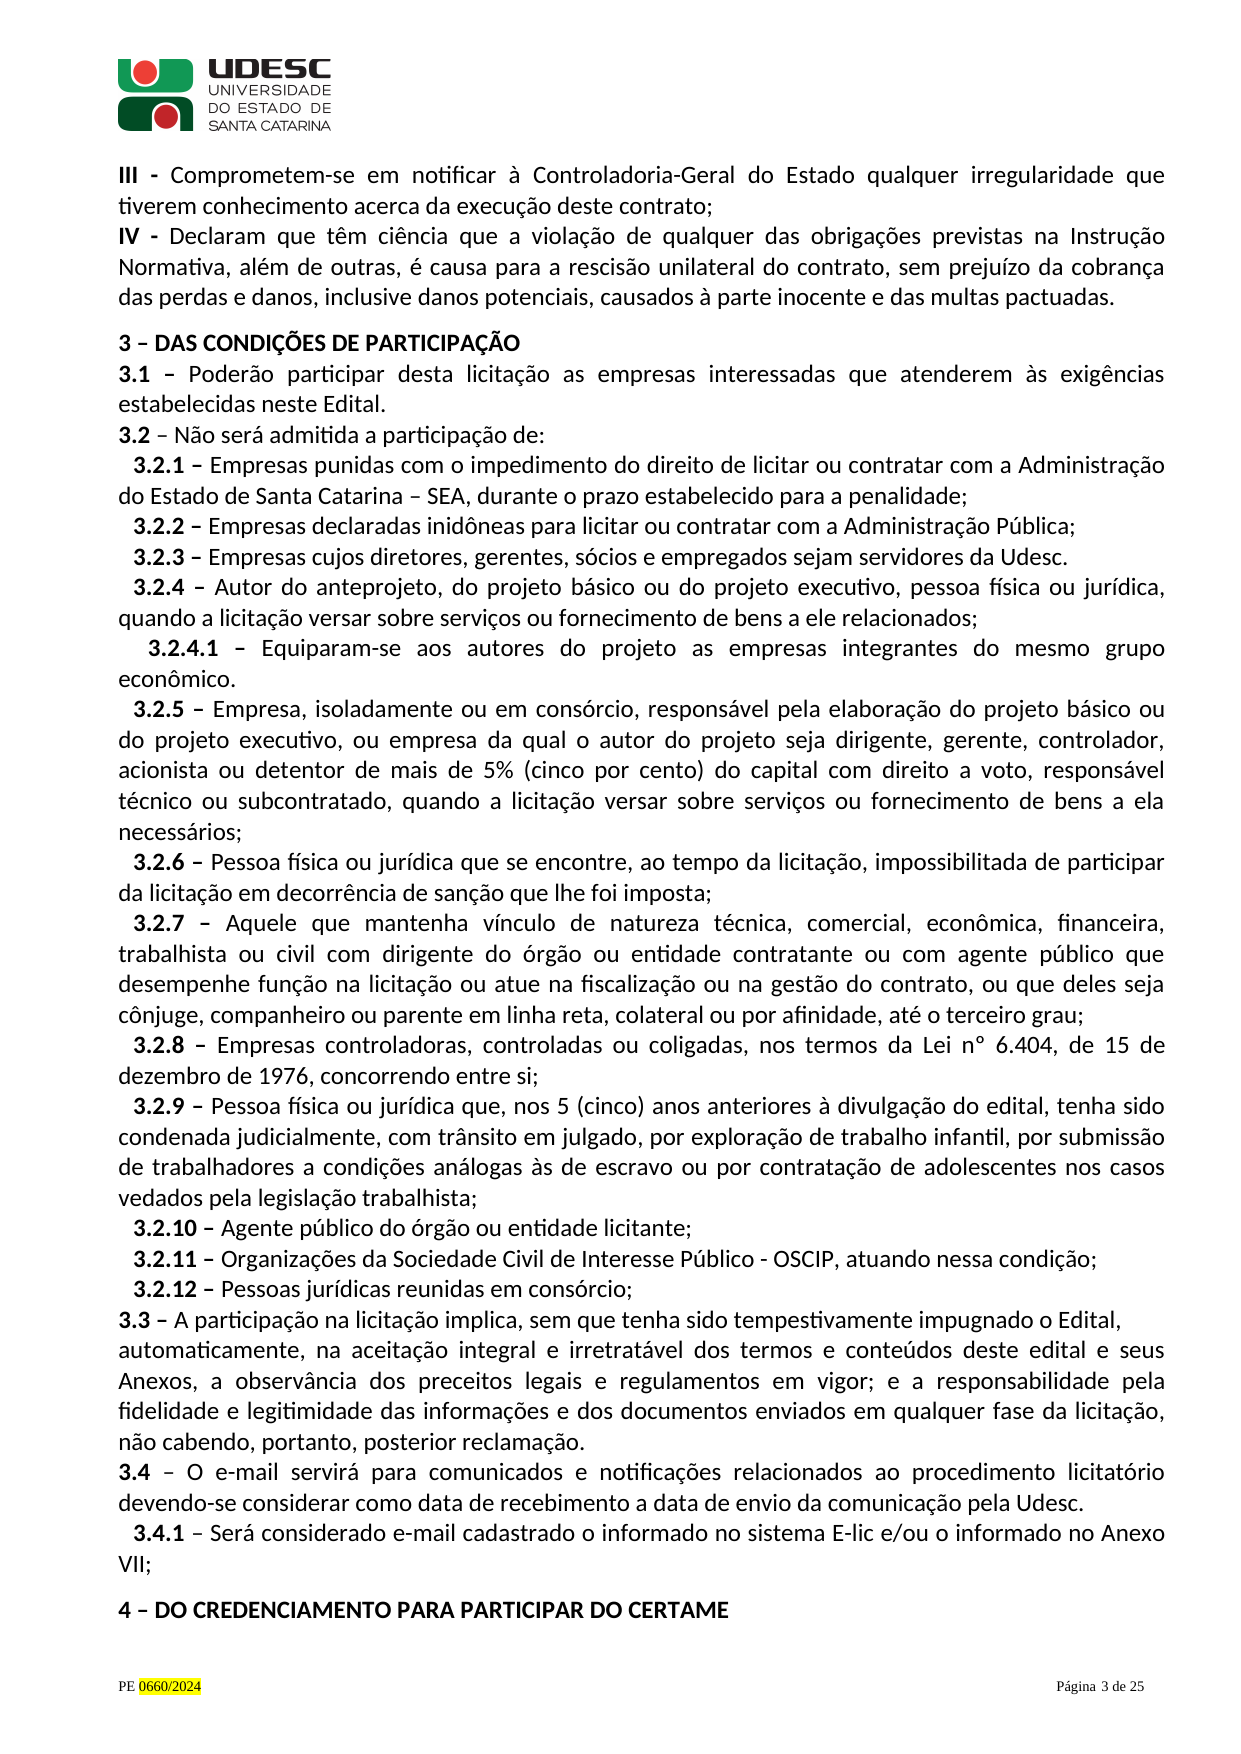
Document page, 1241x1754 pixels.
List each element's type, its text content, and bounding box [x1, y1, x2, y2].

text 3.2.12 – Pessoas jurídicas reunidas em consórcio; [118, 1273, 1166, 1304]
text III - Comprometem-se em notificar à Controladoria-Geral do Estado qualquer irregularidade que tiverem conhecimento acerca da execução deste contrato; [118, 159, 1166, 220]
text 3.2.8 – Empresas controladoras, controladas ou coligadas, nos termos da Lei nº 6.404, de 15 de dezembro de 1976, concorrendo entre si; [118, 1029, 1166, 1090]
text automaticamente, na aceitação integral e irretratável dos termos e conteúdos deste edital e seus Anexos, a observância dos preceitos legais e regulamentos em vigor; e a responsabilidade pela fidelidade e legitimidade das informações e dos documentos enviados em qualquer fase da licitação, não cabendo, portanto, posterior reclamação. [118, 1334, 1166, 1457]
text 3.2.3 – Empresas cujos diretores, gerentes, sócios e empregados sejam servidores da Udesc. [118, 541, 1166, 571]
text 3.1 – Poderão participar desta licitação as empresas interessadas que atenderem às exigências estabelecidas neste Edital. [118, 358, 1166, 419]
text 3.2.10 – Agente público do órgão ou entidade licitante; [118, 1212, 1166, 1243]
text 3.2.5 – Empresa, isoladamente ou em consórcio, responsável pela elaboração do projeto básico ou do projeto executivo, ou empresa da qual o autor do projeto seja dirigente, gerente, controlador, acionista ou detentor de mais de 5% (cinco por cento) do capital com direito a voto, responsável técnico ou subcontratado, quando a licitação versar sobre serviços ou fornecimento de bens a ela necessários; [118, 693, 1166, 846]
picture [118, 59, 331, 131]
text 3.4.1 – Será considerado e-mail cadastrado o informado no sistema E-lic e/ou o informado no Anexo VII; [118, 1518, 1166, 1579]
text 3.2.7 – Aquele que mantenha vínculo de natureza técnica, comercial, econômica, financeira, trabalhista ou civil com dirigente do órgão ou entidade contratante ou com agente público que desempenhe função na licitação ou atue na fiscalização ou na gestão do contrato, ou que deles seja cônjuge, companheiro ou parente em linha reta, colateral ou por afinidade, até o terceiro grau; [118, 907, 1166, 1029]
text 3 – DAS CONDIÇÕES DE PARTICIPAÇÃO [118, 327, 1166, 358]
text 3.2 – Não será admitida a participação de: [118, 419, 1166, 449]
text 3.2.4.1 – Equiparam-se aos autores do projeto as empresas integrantes do mesmo grupo econômico. [118, 632, 1166, 693]
text 3.4 – O e-mail servirá para comunicados e notificações relacionados ao procedimento licitatório devendo-se considerar como data de recebimento a data de envio da comunicação pela Udesc. [118, 1457, 1166, 1518]
text IV - Declaram que têm ciência que a violação de qualquer das obrigações previstas na Instrução Normativa, além de outras, é causa para a rescisão unilateral do contrato, sem prejuízo da cobrança das perdas e danos, inclusive danos potenciais, causados à parte inocente e das multas pactuadas. [118, 220, 1166, 312]
text 3.2.6 – Pessoa física ou jurídica que se encontre, ao tempo da licitação, impossibilitada de participar da licitação em decorrência de sanção que lhe foi imposta; [118, 846, 1166, 907]
text 3.2.11 – Organizações da Sociedade Civil de Interesse Público - OSCIP, atuando nessa condição; [118, 1243, 1166, 1273]
text 4 – DO CREDENCIAMENTO PARA PARTICIPAR DO CERTAME [118, 1594, 1166, 1624]
text 3.2.1 – Empresas punidas com o impedimento do direito de licitar ou contratar com a Administração do Estado de Santa Catarina – SEA, durante o prazo estabelecido para a penalidade; [118, 449, 1166, 510]
text 3.2.4 – Autor do anteprojeto, do projeto básico ou do projeto executivo, pessoa física ou jurídica, quando a licitação versar sobre serviços ou fornecimento de bens a ele relacionados; [118, 571, 1166, 632]
text 3.2.2 – Empresas declaradas inidôneas para licitar ou contratar com a Administração Pública; [118, 510, 1166, 541]
text 3.3 – A participação na licitação implica, sem que tenha sido tempestivamente impugnado o Edital, [118, 1304, 1166, 1334]
text 3.2.9 – Pessoa física ou jurídica que, nos 5 (cinco) anos anteriores à divulgação do edital, tenha sido condenada judicialmente, com trânsito em julgado, por exploração de trabalho infantil, por submissão de trabalhadores a condições análogas às de escravo ou por contratação de adolescentes nos casos vedados pela legislação trabalhista; [118, 1090, 1166, 1212]
